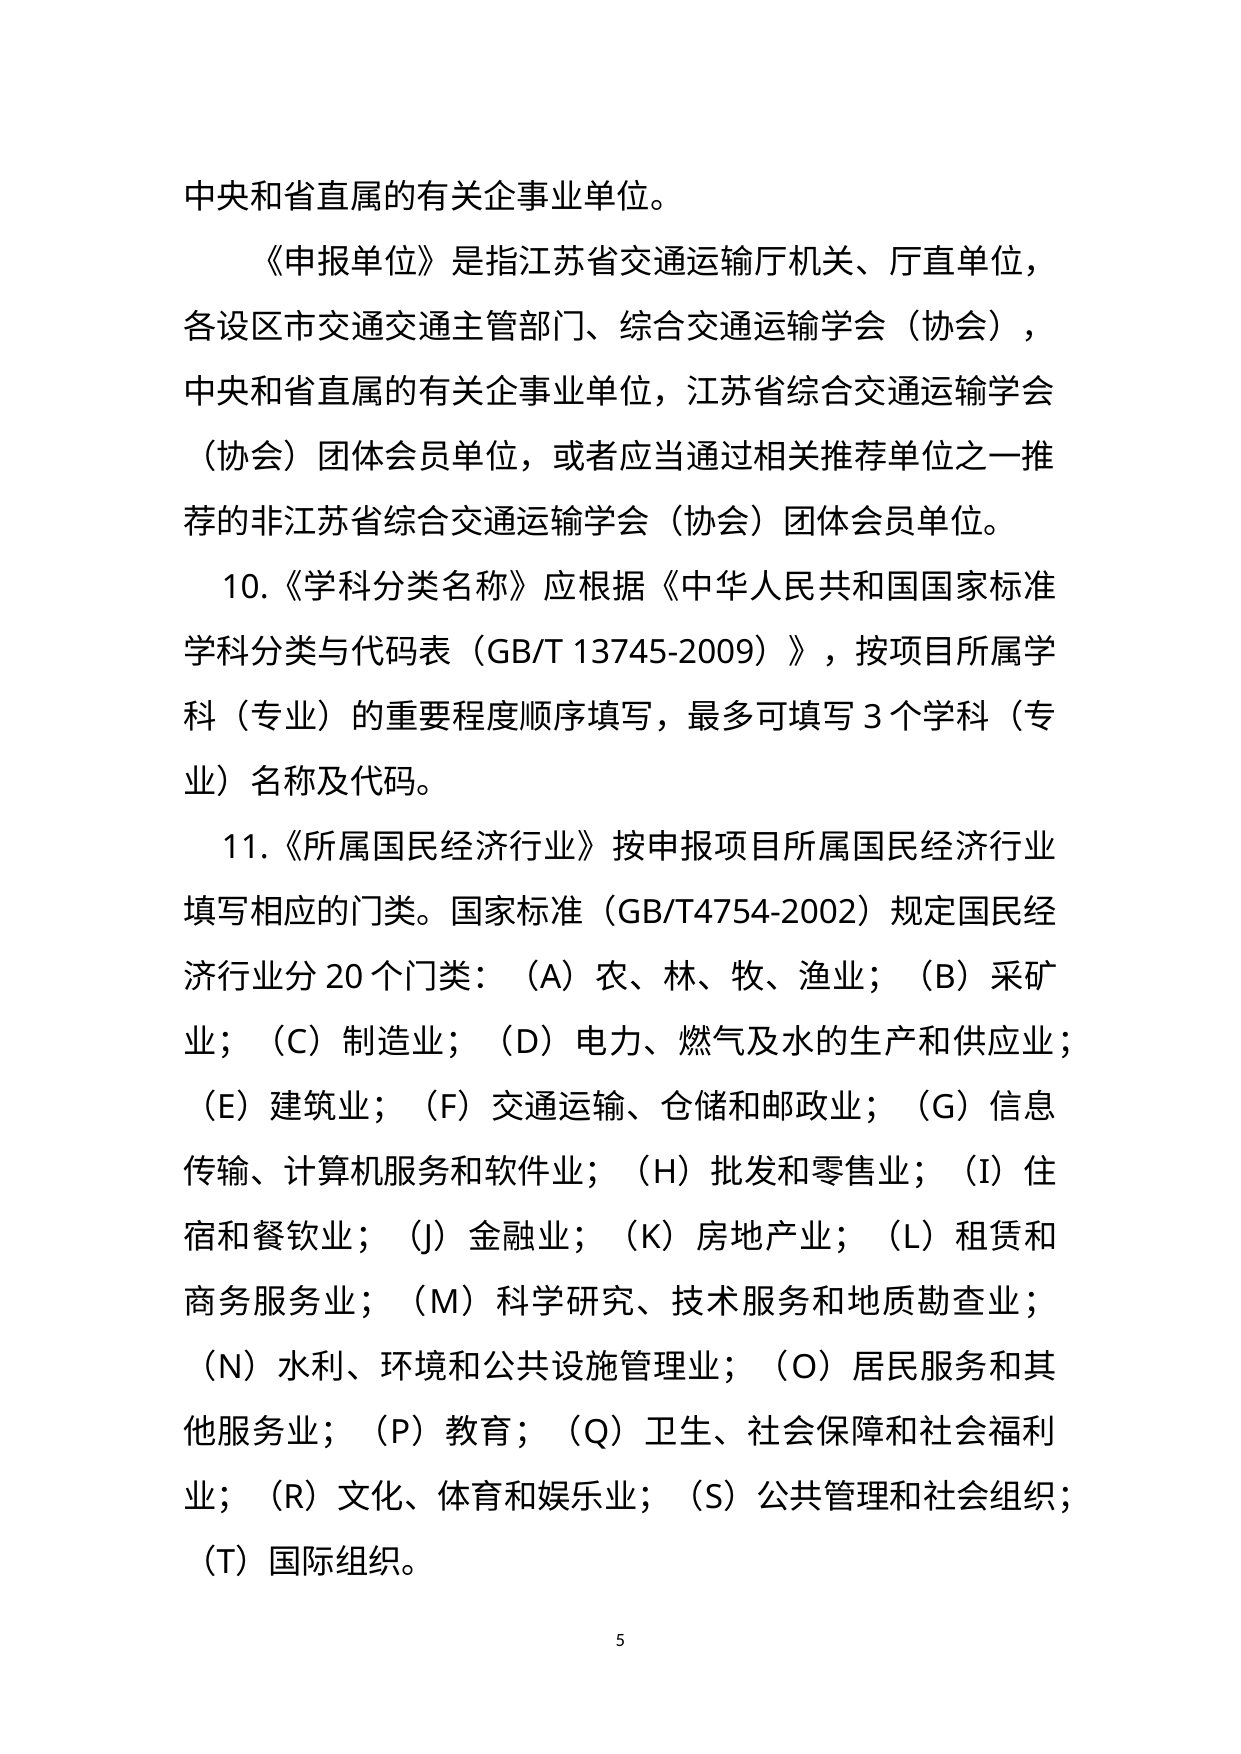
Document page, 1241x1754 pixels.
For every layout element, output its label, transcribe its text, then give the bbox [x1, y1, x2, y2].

text 《申报单位》是指江苏省交通运输厅机关、厅直单位，各设区市交通交通主管部门、综合交通运输学会（协会），中央和省直属的有关企事业单位，江苏省综合交通运输学会（协会）团体会员单位，或者应当通过相关推荐单位之一推荐的非江苏省综合交通运输学会（协会）团体会员单位。 [183, 227, 1057, 552]
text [183, 162, 1057, 227]
text 10.《学科分类名称》应根据《中华人民共和国国家标准学科分类与代码表（GB/T 13745-2009）》，按项目所属学科（专业）的重要程度顺序填写，最多可填写3个学科（专业）名称及代码。 [183, 552, 1057, 812]
text 11.《所属国民经济行业》按申报项目所属国民经济行业填写相应的门类。国家标准（GB/T4754-2002）规定国民经济行业分20个门类：（A）农、林、牧、渔业；（B）采矿业；（C）制造业；（D）电力、燃气及水的生产和供应业；（E）建筑业；（F）交通运输、仓储和邮政业；（G）信息传输、计算机服务和软件业；（H）批发和零售业；（I）住宿和餐钦业；（J）金融业；（K）房地产业；（L）租赁和商务服务业；（M）科学研究、技术服务和地质勘查业；（N）水利、环境和公共设施管理业；（O）居民服务和其他服务业；（P）教育；（Q）卫生、社会保障和社会福利业；（R）文化、体育和娱乐业；（S）公共管理和社会组织；（T）国际组织。 [183, 812, 1057, 1592]
